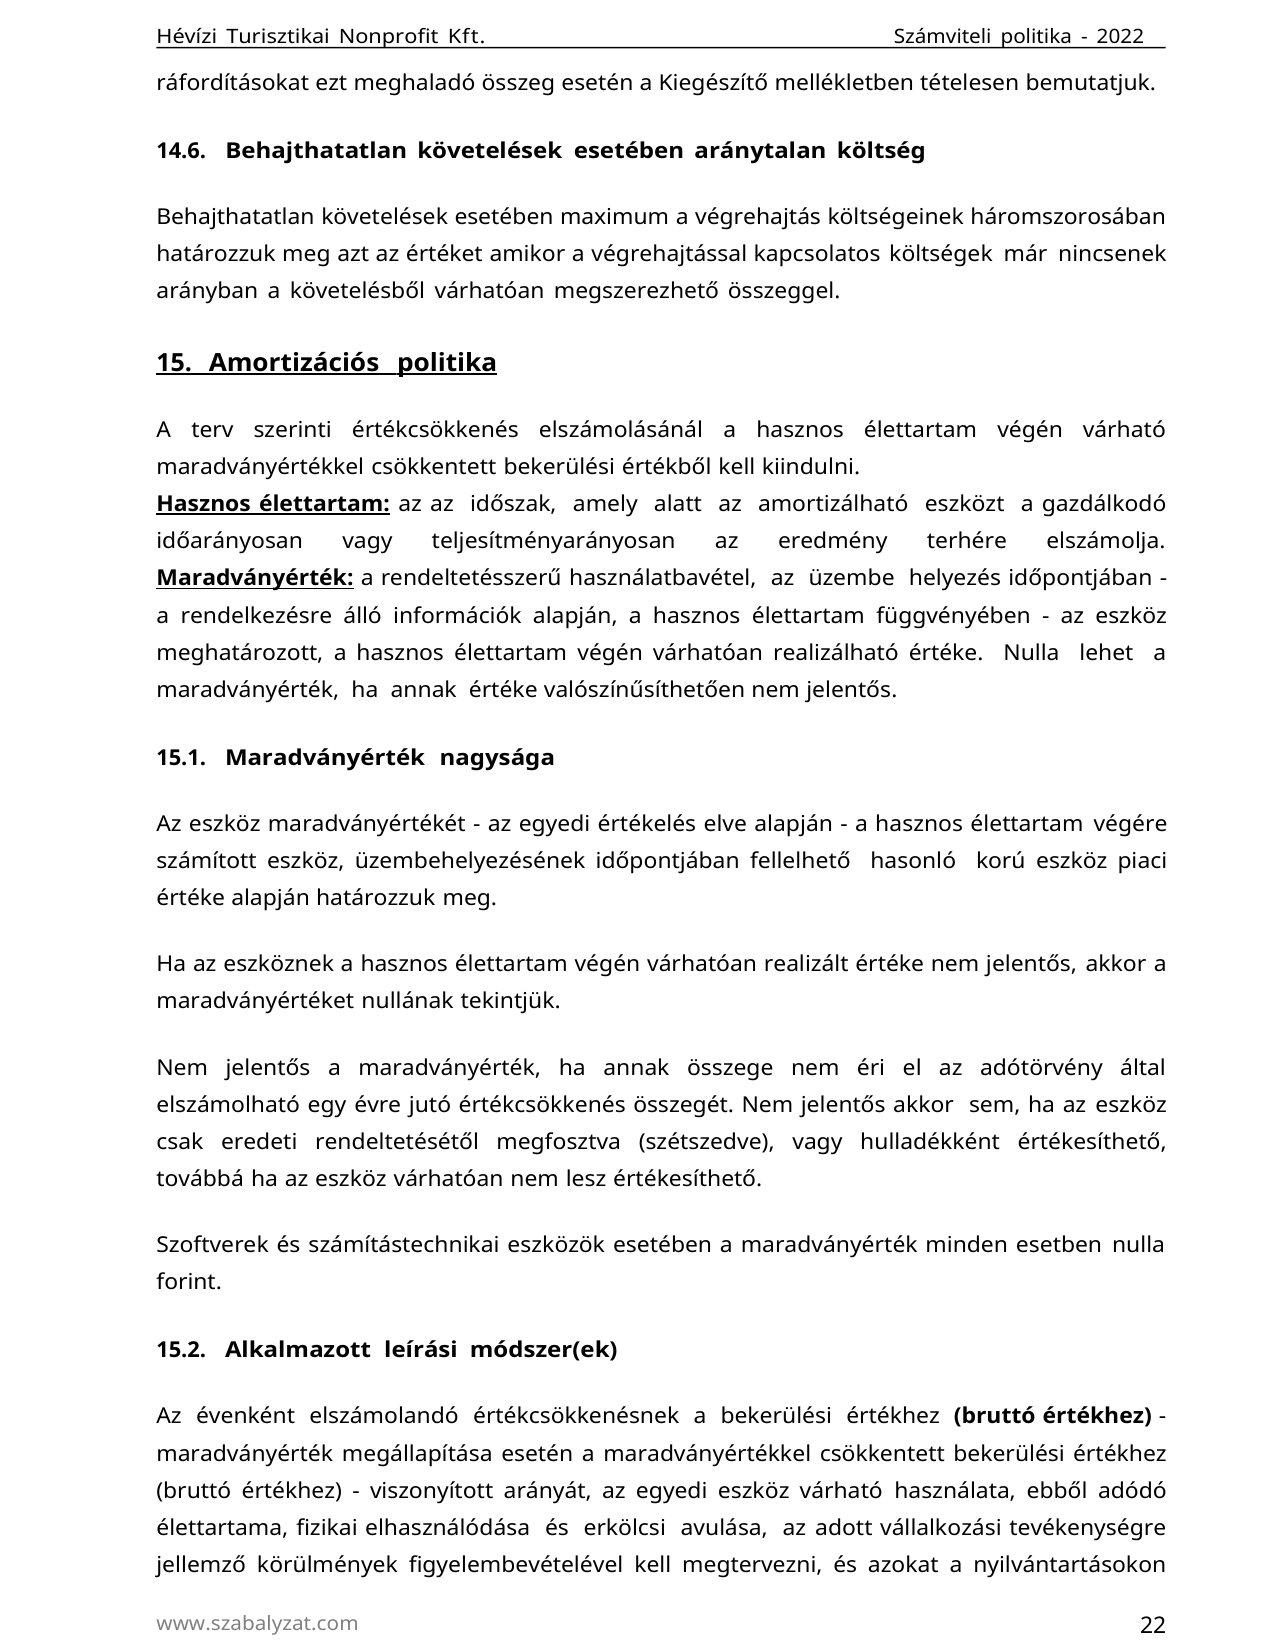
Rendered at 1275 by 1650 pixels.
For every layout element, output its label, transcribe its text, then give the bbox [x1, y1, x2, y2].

text Ha az eszköznek a hasznos élettartam végén várhatóan realizált értéke nem jelentős, akkor a maradványértéket nullának tekintjük. [156, 948, 1167, 1015]
list Alkalmazott leírási módszer(ek) [156, 1334, 1179, 1363]
list Behajthatatlan követelések esetében aránytalan költség [156, 134, 1179, 164]
text Szoftverek és számítástechnikai eszközök esetében a maradványérték minden esetben nulla forint. [156, 1229, 1165, 1296]
text ráfordításokat ezt meghaladó összeg esetén a Kiegészítő mellékletben tételesen bemutatjuk. [156, 67, 1166, 97]
text Nem jelentős a maradványérték, ha annak összege nem éri el az adótörvény által elszámolható egy évre jutó értékcsökkenés összegét. Nem jelentős akkor sem, ha az eszköz csak eredeti rendeltetésétől megfosztva (szétszedve), vagy hulladékként értékesíthető, továbbá ha az eszköz várhatóan nem lesz értékesíthető. [156, 1051, 1167, 1193]
list Maradványérték nagysága [156, 742, 1179, 771]
subtitle Amortizációs politika [156, 344, 1179, 378]
text A terv szerinti értékcsökkenés elszámolásánál a hasznos élettartam végén várható maradványértékkel csökkentett bekerülési értékből kell kiindulni. [156, 413, 1166, 481]
text Behajthatatlan követelések esetében maximum a végrehajtás költségeinek háromszorosában határozzuk meg azt az értéket amikor a végrehajtással kapcsolatos költségek már nincsenek arányban a követelésből várhatóan megszerezhető összeggel. [156, 201, 1166, 305]
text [156, 1401, 1167, 1579]
text Hasznos élettartam: az az időszak, amely alatt az amortizálható eszközt a gazdálkodó időarányosan vagy teljesítményarányosan az eredmény terhére elszámolja. Maradványérték: a rendeltetésszerű használatbavétel, az üzembe helyezés időpontjában - a rendelkezésre álló információk alapján, a hasznos élettartam függvényében - az eszköz meghatározott, a hasznos élettartam végén várhatóan realizálható értéke. Nulla lehet a maradványérték, ha annak értéke valószínűsíthetően nem jelentős. [156, 488, 1167, 704]
text Az eszköz maradványértékét - az egyedi értékelés elve alapján - a hasznos élettartam végére számított eszköz, üzembehelyezésének időpontjában fellelhető hasonló korú eszköz piaci értéke alapján határozzuk meg. [156, 808, 1167, 912]
